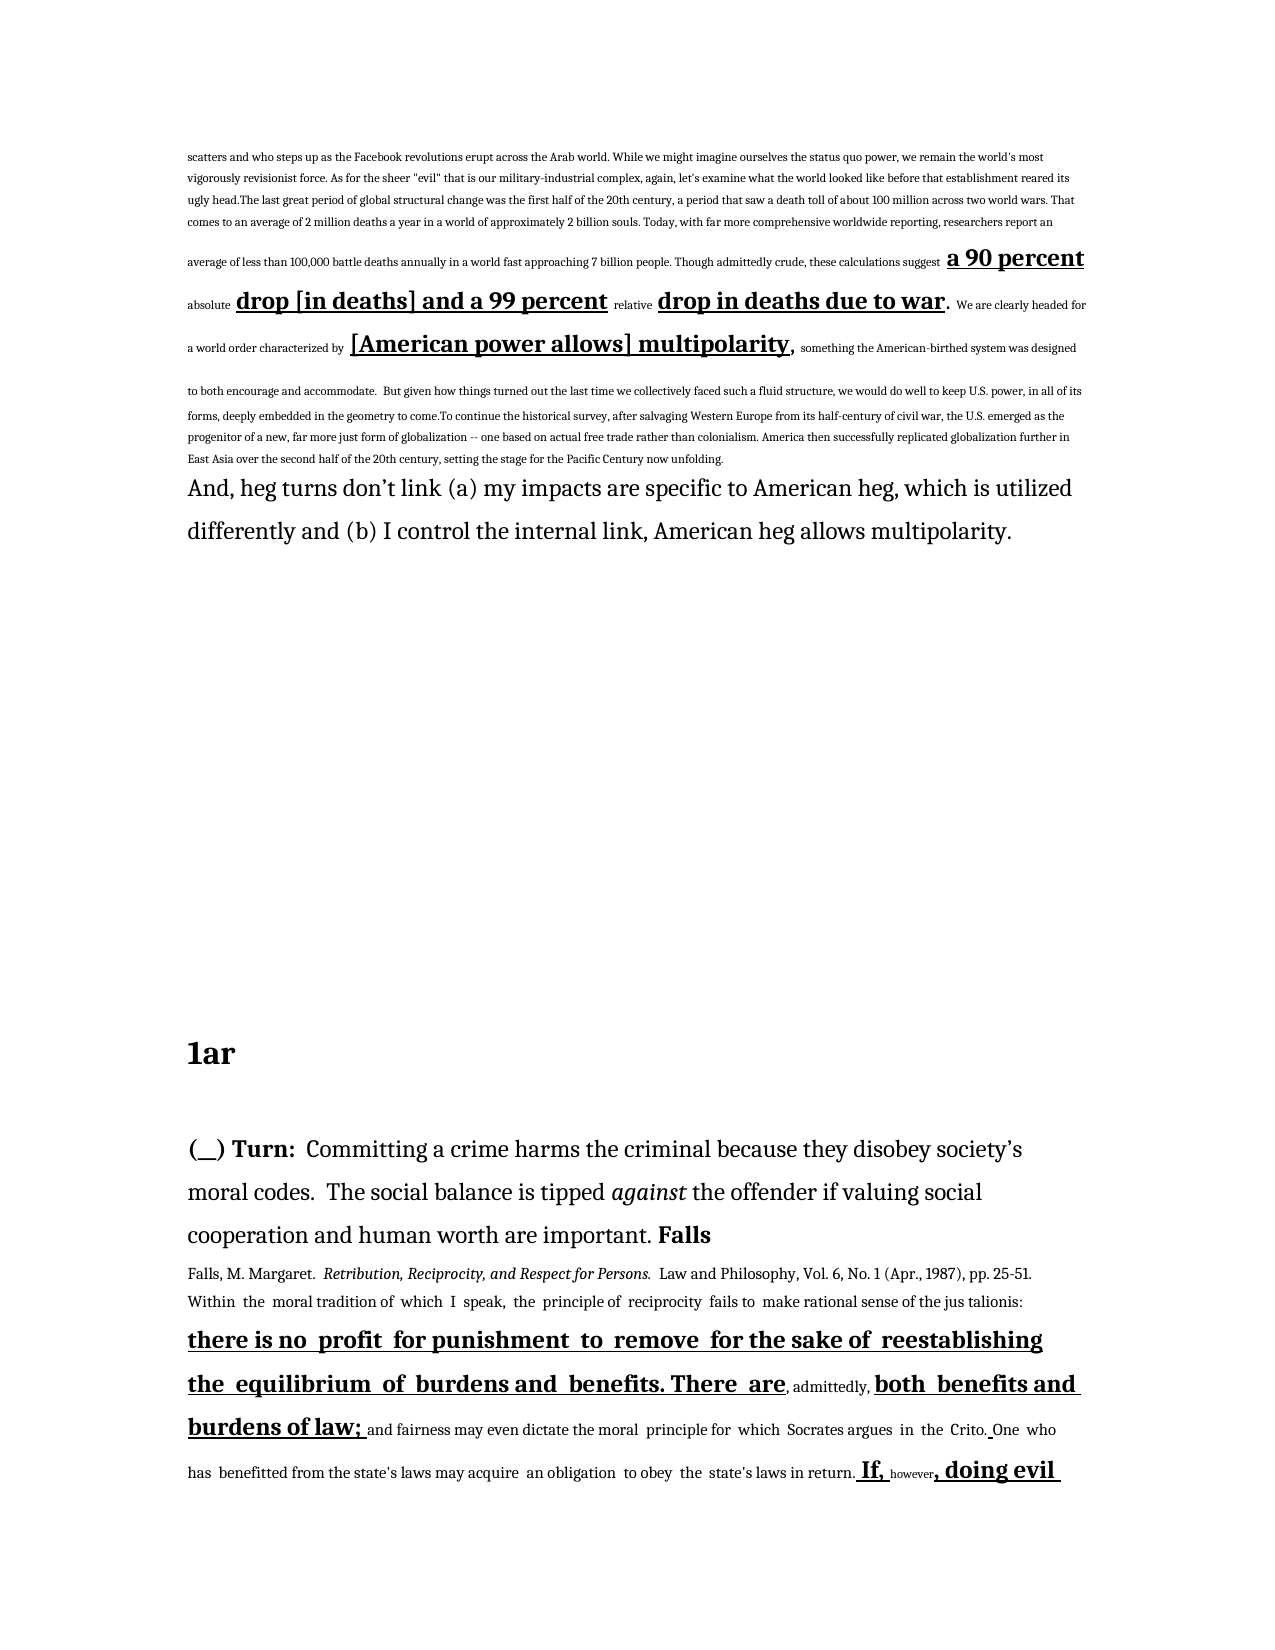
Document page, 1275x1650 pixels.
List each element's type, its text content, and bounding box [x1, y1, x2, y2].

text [187, 150, 1087, 466]
text Falls, M. Margaret. Retribution, Reciprocity, and Respect for Persons. Law and Philosophy, Vol. 6, No. 1 (Apr., 1987), pp. 25-51. [187, 1264, 1087, 1283]
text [187, 1293, 1087, 1484]
text 1ar [187, 1034, 1087, 1072]
text And, heg turns don’t link (a) my impacts are specific to American heg, which is utilized differently and (b) I control the internal link, American heg allows multipolarity. [187, 473, 1087, 545]
text (__) Turn: Committing a crime harms the criminal because they disobey society’s moral codes. The social balance is tipped against the offender if valuing social cooperation and human worth are important. Falls [187, 1135, 1087, 1250]
